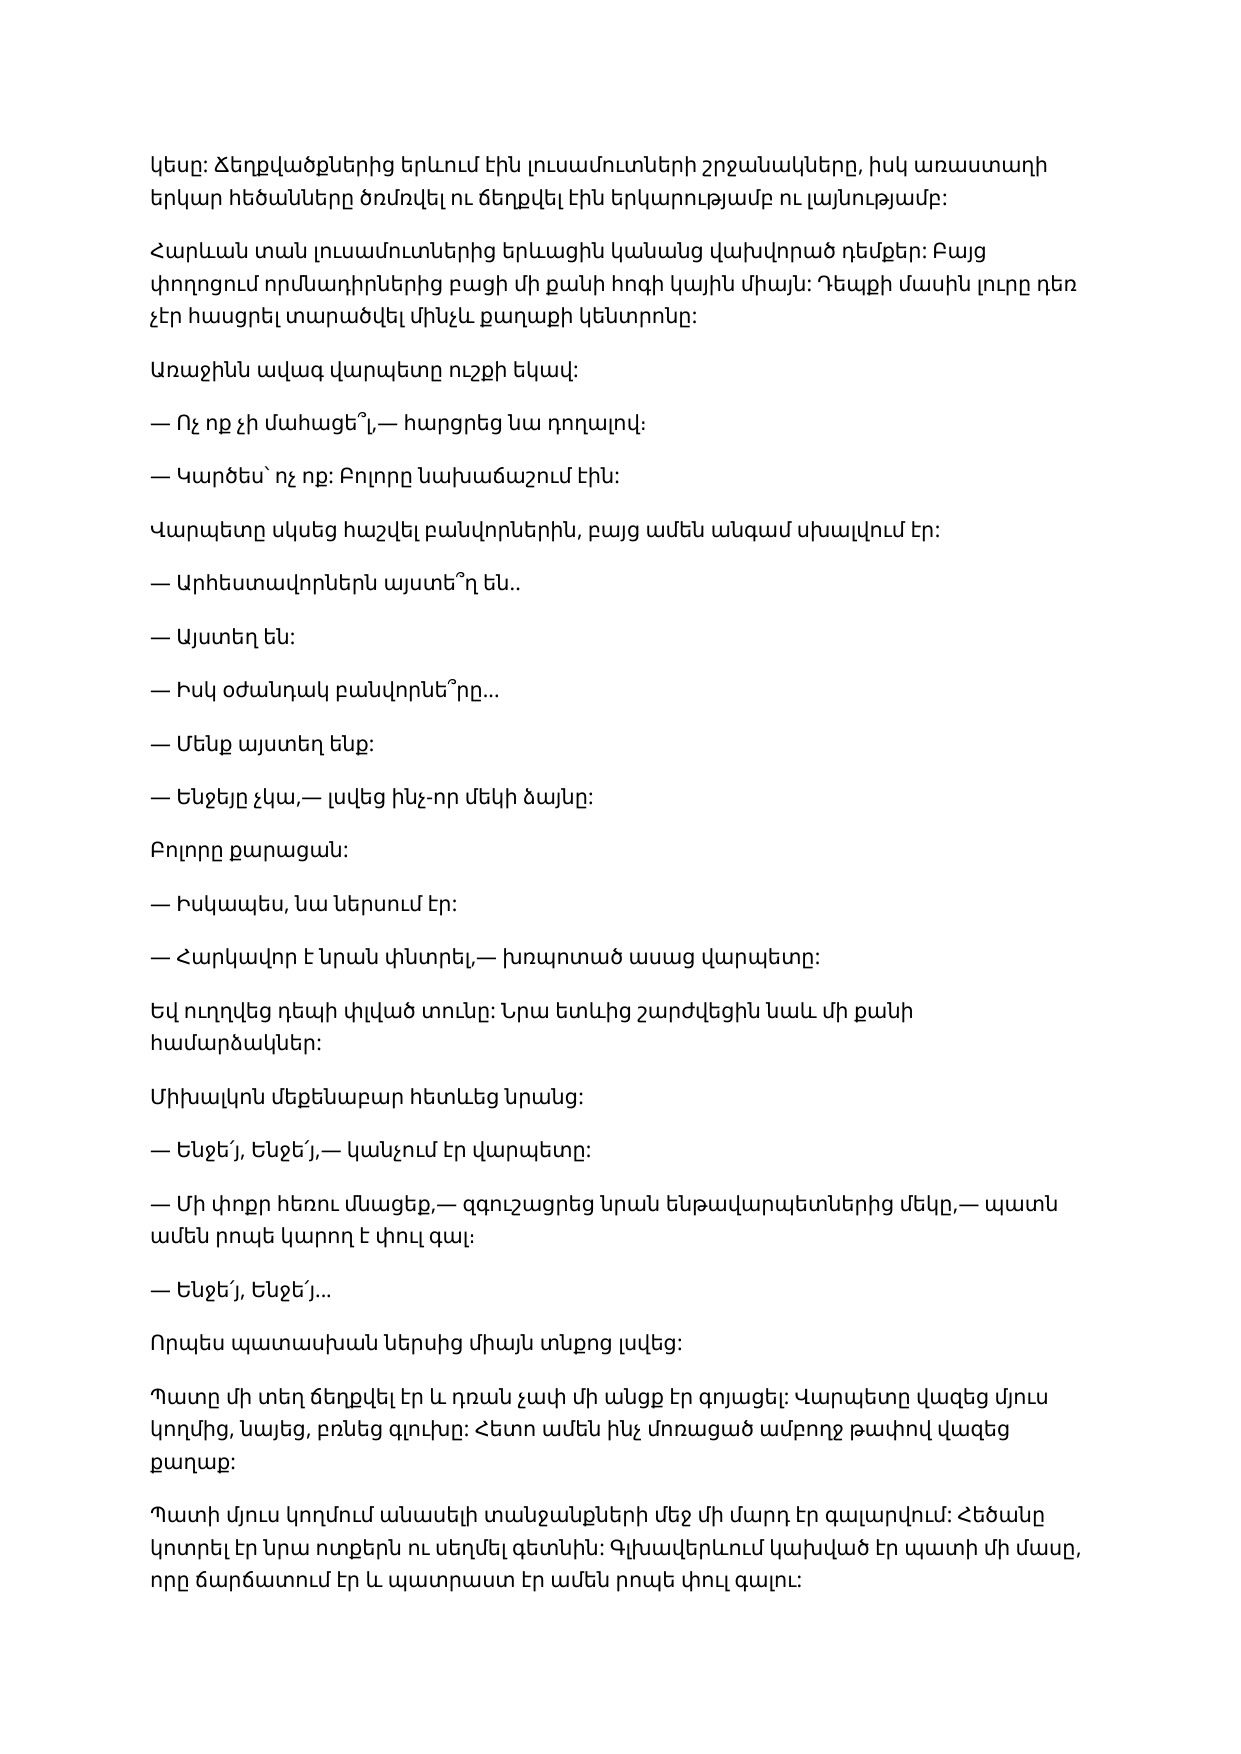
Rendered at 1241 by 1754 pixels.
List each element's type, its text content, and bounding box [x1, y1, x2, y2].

text — Իսկապես, նա ներսում էր: [150, 889, 1090, 917]
text Որպես պատասխան ներսից միայն տնքոց լսվեց: [150, 1328, 1090, 1357]
text — Հարկավոր է նրան փնտրել,— խռպոտած ասաց վարպետը: [150, 942, 1090, 971]
text — Ենջե՛յ, Ենջե՛յ,— կանչում էր վարպետը: [150, 1135, 1090, 1164]
text — Արհեստավորներն այստե՞ղ են.. [150, 568, 1090, 597]
text Բոլորը քարացան: [150, 836, 1090, 864]
text — Այստեղ են: [150, 622, 1090, 650]
text Առաջինն ավագ վարպետը ուշքի եկավ: [150, 355, 1090, 383]
text Եվ ուղղվեց դեպի փլված տունը: Նրա ետևից շարժվեցին նաև մի քանի համարձակներ: [150, 996, 1090, 1057]
text — Մենք այստեղ ենք: [150, 729, 1090, 757]
text — Ոչ ոք չի մահացե՞լ,— հարցրեց նա դողալով։ [150, 408, 1090, 437]
text — Մի փոքր հեռու մնացեք,— զգուշացրեց նրան ենթավարպետներից մեկը,— պատն ամեն րոպե կարող է փուլ գալ։ [150, 1189, 1090, 1250]
text Հարևան տան լուսամուտներից երևացին կանանց վախվորած դեմքեր: Բայց փողոցում որմնադիրներից բացի մի քանի հոգի կային միայն: Դեպքի մասին լուրը դեռ չէր հասցրել տարածվել մինչև քաղաքի կենտրոնը: [150, 236, 1090, 330]
text — Ենջեյը չկա,— լսվեց ինչ-որ մեկի ձայնը: [150, 782, 1090, 811]
text Միխալկոն մեքենաբար հետևեց նրանց: [150, 1082, 1090, 1110]
text Պատի մյուս կողմում անասելի տանջանքների մեջ մի մարդ էր գալարվում: Հեծանը կոտրել էր նրա ոտքերն ու սեղմել գետնին: Գլխավերևում կախված էր պատի մի մասը, որը ճարճատում էր և պատրաստ էր ամեն րոպե փուլ գալու: [150, 1500, 1090, 1594]
text Վարպետը սկսեց հաշվել բանվորներին, բայց ամեն անգամ սխալվում էր: [150, 515, 1090, 543]
text — Ենջե՛յ, Ենջե՛յ... [150, 1275, 1090, 1303]
text Պատը մի տեղ ճեղքվել էր և դռան չափ մի անցք էր գոյացել: Վարպետը վազեց մյուս կողմից, նայեց, բռնեց գլուխը: Հետո ամեն ինչ մոռացած ամբողջ թափով վազեց քաղաք: [150, 1382, 1090, 1475]
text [150, 150, 1090, 211]
text — Իսկ օժանդակ բանվորնե՞րը... [150, 675, 1090, 704]
text — Կարծես՝ ոչ ոք: Բոլորը նախաճաշում էին: [150, 462, 1090, 490]
